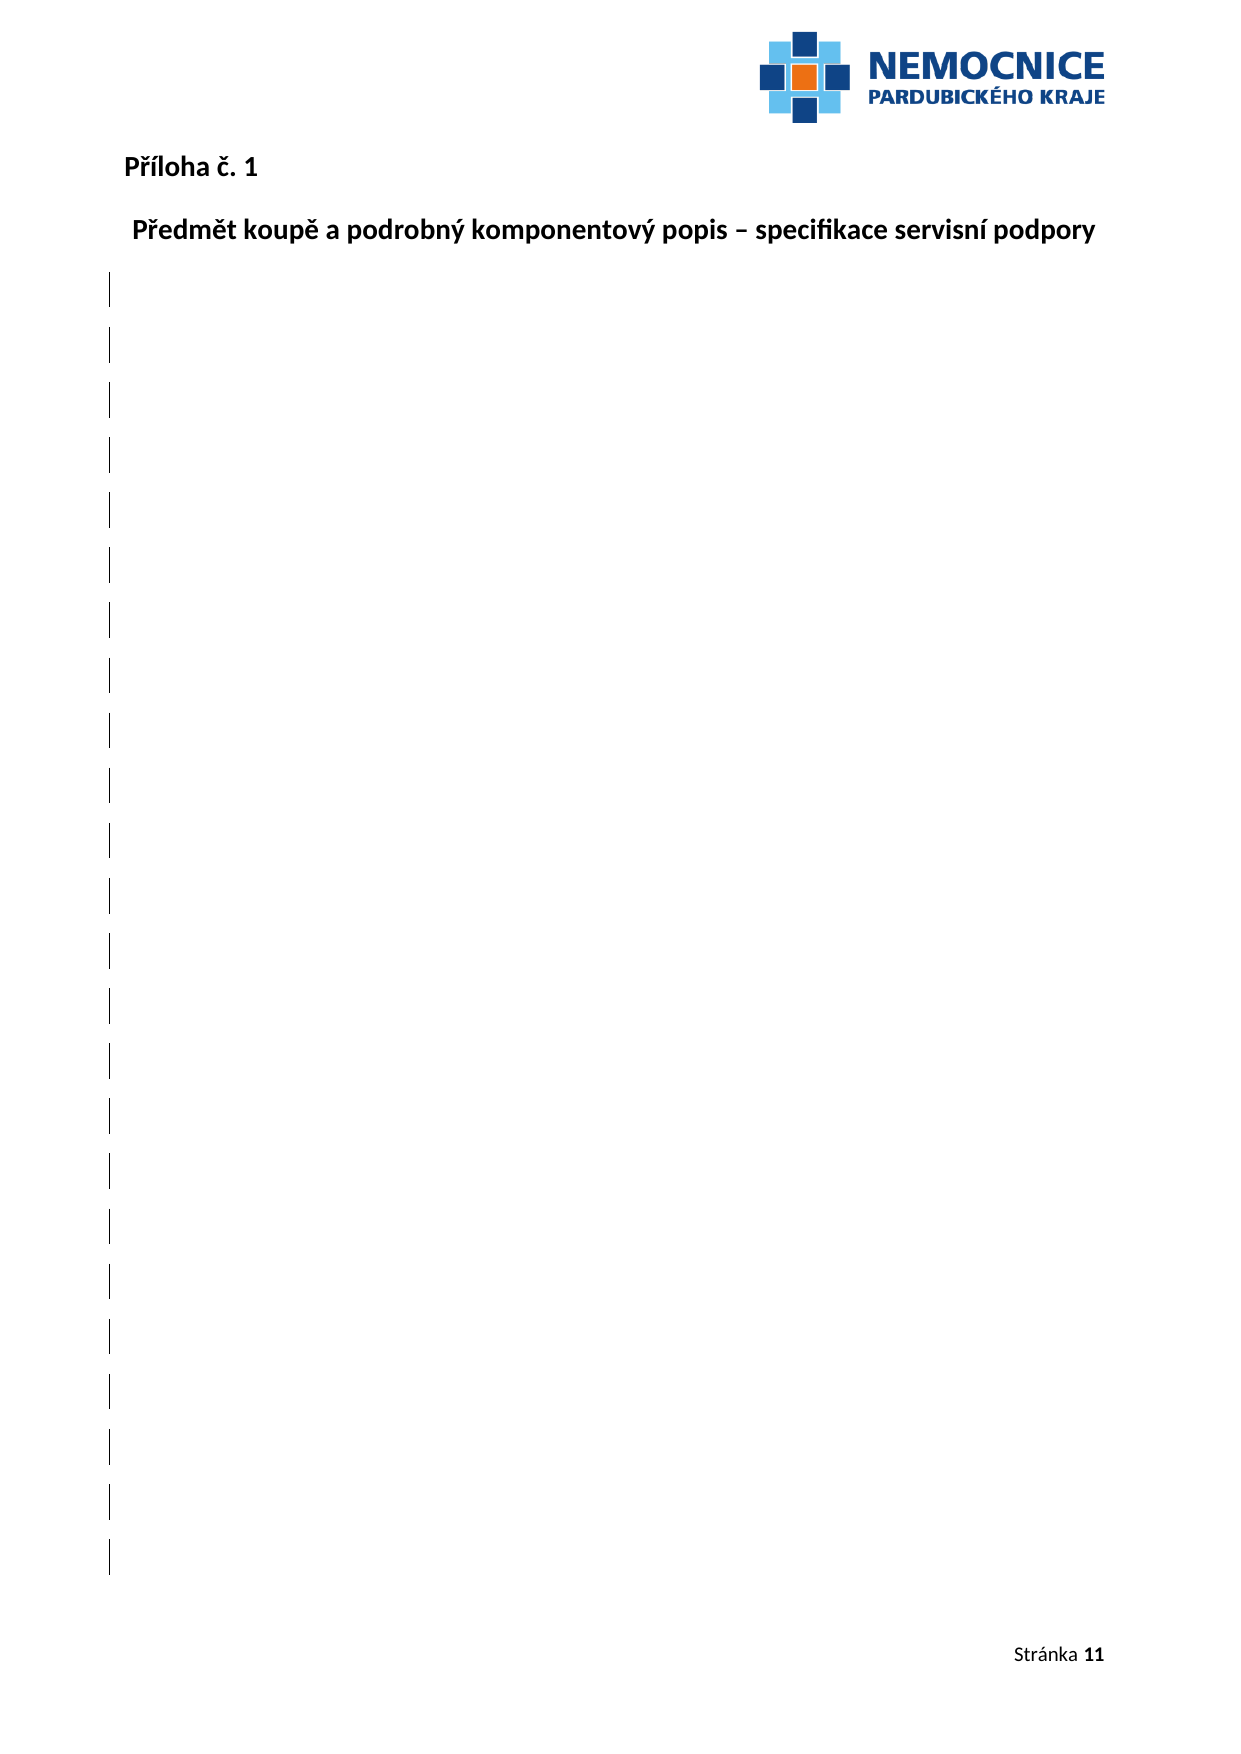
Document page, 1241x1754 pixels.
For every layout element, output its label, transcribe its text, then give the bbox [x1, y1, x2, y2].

text Příloha č. 1 [124, 148, 1104, 183]
picture [758, 31, 1105, 124]
subtitle Předmět koupě a podrobný komponentový popis – specifikace servisní podpory [124, 211, 1104, 247]
